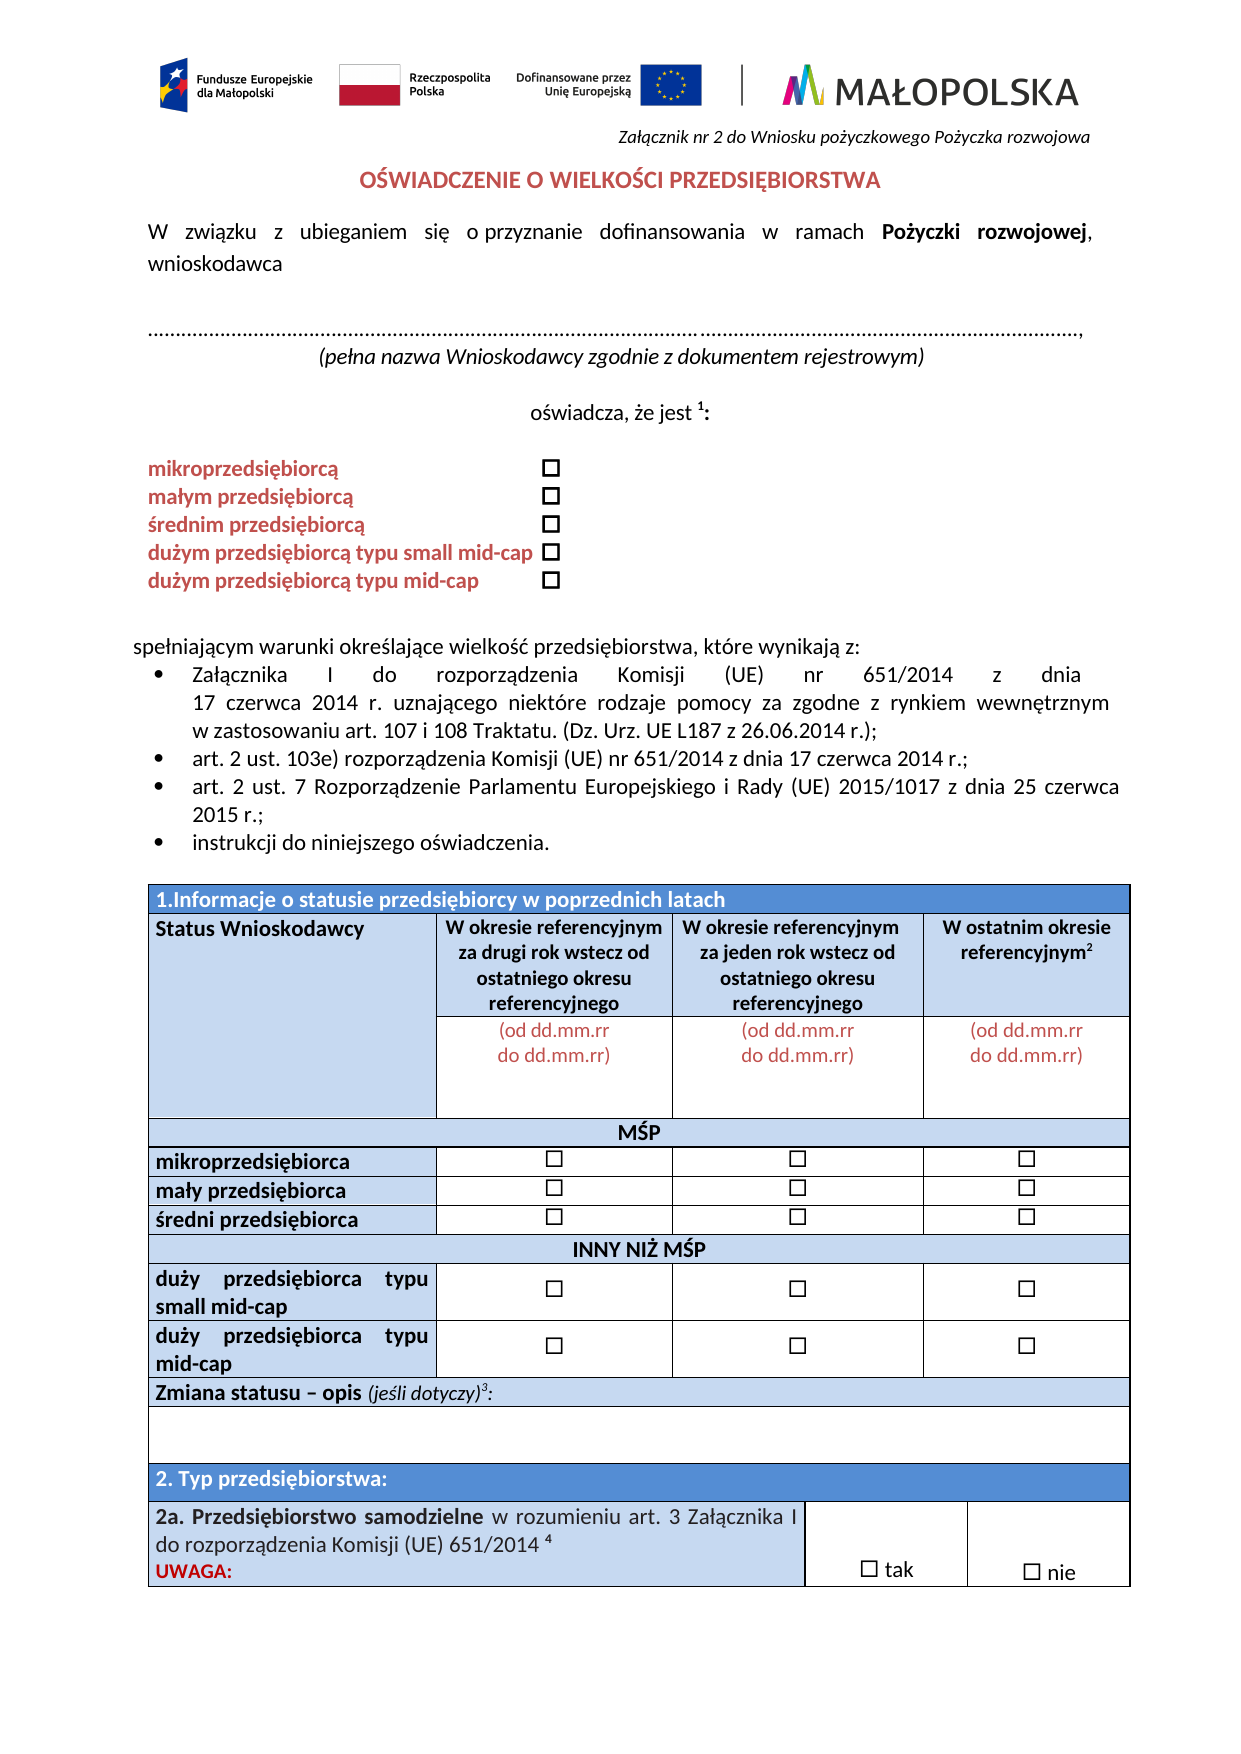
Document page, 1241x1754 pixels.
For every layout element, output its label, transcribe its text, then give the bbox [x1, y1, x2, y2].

picture [147, 44, 1093, 126]
text ......................................................................................................................................................................., [148, 314, 1093, 342]
text spełniającym warunki określające wielkość przedsiębiorstwa, które wynikają z: [133, 632, 1122, 660]
text dużym przedsiębiorcą typu small mid-cap [148, 538, 1093, 566]
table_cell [149, 1502, 804, 1586]
table_cell duży przedsiębiorca typu small mid-cap [149, 1264, 436, 1320]
table_cell INNY NIŻ MŚP [149, 1235, 1129, 1263]
table_cell (od dd.mm.rr do dd.mm.rr) [924, 1017, 1129, 1117]
table_cell [924, 1148, 1129, 1176]
table_cell [673, 1264, 923, 1320]
table_cell nie [968, 1502, 1129, 1586]
table_cell [924, 1321, 1129, 1377]
table_cell [673, 1177, 923, 1204]
text średnim przedsiębiorcą [148, 510, 1093, 538]
text mikroprzedsiębiorcą [148, 454, 1093, 482]
table_cell W okresie referencyjnym za jeden rok wstecz od ostatniego okresu referencyjnego [673, 914, 923, 1016]
table_cell MŚP [149, 1119, 1129, 1146]
table_cell [437, 1321, 672, 1377]
table_cell (od dd.mm.rr do dd.mm.rr) [437, 1017, 672, 1117]
text (pełna nazwa Wnioskodawcy zgodnie z dokumentem rejestrowym) [148, 342, 1093, 370]
table_cell [437, 1177, 672, 1204]
table_cell Zmiana statusu – opis (jeśli dotyczy): [149, 1378, 1129, 1406]
table_header 1.Informacje o statusie przedsiębiorcy w poprzednich latach [149, 885, 1129, 913]
text Załącznik nr 2 do Wniosku pożyczkowego Pożyczka rozwojowa [148, 126, 1093, 148]
table_cell [673, 1148, 923, 1176]
table_cell W okresie referencyjnym za drugi rok wstecz od ostatniego okresu referencyjnego [437, 914, 672, 1016]
table_cell 2. Typ przedsiębiorstwa: [149, 1464, 1129, 1501]
table_cell [437, 1206, 672, 1234]
table_cell W ostatnim okresie referencyjnym [924, 914, 1129, 1016]
table_cell średni przedsiębiorca [149, 1206, 436, 1234]
table_cell [924, 1264, 1129, 1320]
list art. 2 ust. 103e) rozporządzenia Komisji (UE) nr 651/2014 z dnia 17 czerwca 2014 r.; [154, 744, 1122, 772]
text małym przedsiębiorcą [148, 482, 1093, 510]
table_cell [924, 1206, 1129, 1234]
table_cell [437, 1148, 672, 1176]
list instrukcji do niniejszego oświadczenia. [154, 828, 1122, 856]
table_cell tak [806, 1502, 967, 1586]
list Załącznika I do rozporządzenia Komisji (UE) nr 651/2014 z dnia 17 czerwca 2014 r. uznającego niektóre rodzaje pomocy za zgodne z rynkiem wewnętrznym w zastosowaniu art. 107 i 108 Traktatu. (Dz. Urz. UE L187 z 26.06.2014 r.); [154, 660, 1122, 744]
table_cell mikroprzedsiębiorca [149, 1148, 436, 1176]
table_cell duży przedsiębiorca typu mid-cap [149, 1321, 436, 1377]
text dużym przedsiębiorcą typu mid-cap [148, 566, 1093, 594]
subtitle OŚWIADCZENIE O WIELKOŚCI PRZEDSIĘBIORSTWA [148, 164, 1093, 194]
table_cell [437, 1264, 672, 1320]
table_cell [673, 1206, 923, 1234]
table_cell [149, 1407, 1129, 1463]
table_cell [924, 1177, 1129, 1204]
table_cell Status Wnioskodawcy [149, 914, 436, 1117]
table_cell mały przedsiębiorca [149, 1177, 436, 1204]
table_cell (od dd.mm.rr do dd.mm.rr) [673, 1017, 923, 1117]
list art. 2 ust. 7 Rozporządzenie Parlamentu Europejskiego i Rady (UE) 2015/1017 z dnia 25 czerwca 2015 r.; [154, 772, 1122, 828]
table_cell [673, 1321, 923, 1377]
text W związku z ubieganiem się o przyznanie dofinansowania w ramach Pożyczki rozwojowej, wnioskodawca [148, 217, 1093, 277]
text oświadcza, że jest : [148, 398, 1093, 426]
